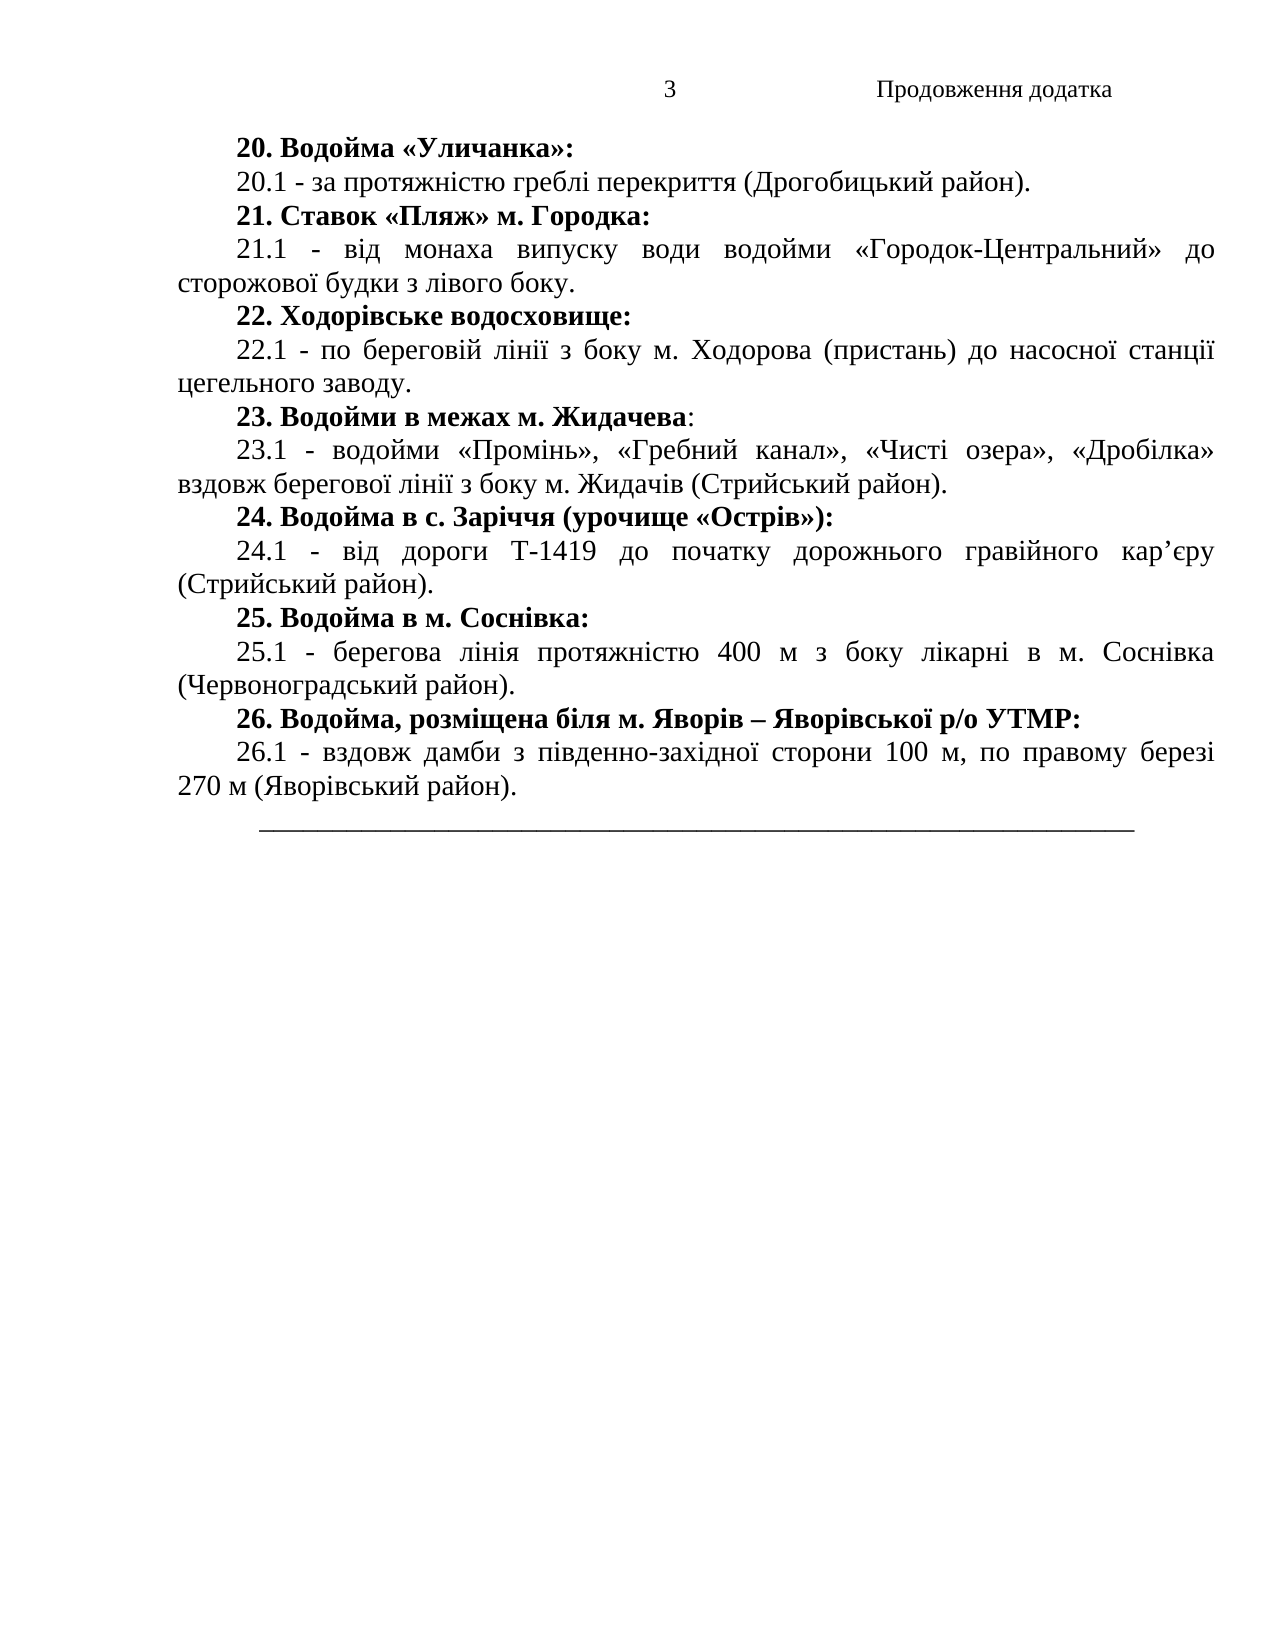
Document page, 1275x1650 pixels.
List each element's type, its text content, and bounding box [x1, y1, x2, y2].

text 24.1 - від дороги Т-1419 до початку дорожнього гравійного кар’єру (Стрийський район). [177, 533, 1216, 600]
text 25.1 - берегова лінія протяжністю 400 м з боку лікарні в м. Соснівка (Червоноградський район). [177, 634, 1216, 701]
text 21. Ставок «Пляж» м. Городка: [177, 198, 1216, 231]
text 22.1 - по береговій лінії з боку м. Ходорова (пристань) до насосної станції цегельного заводу. [177, 332, 1216, 399]
text 23. Водойми в межах м. Жидачева: [177, 399, 1216, 432]
text 20. Водойма «Уличанка»: [177, 131, 1216, 164]
text 22. Ходорівське водосховище: [177, 298, 1216, 332]
text 25. Водойма в м. Соснівка: [177, 600, 1216, 634]
text 23.1 - водойми «Промінь», «Гребний канал», «Чисті озера», «Дробілка» вздовж берегової лінії з боку м. Жидачів (Стрийський район). [177, 432, 1216, 499]
text 26. Водойма, розміщена біля м. Яворів – Яворівської р/о УТМР: [177, 701, 1216, 734]
text 20.1 - за протяжністю греблі перекриття (Дрогобицький район). [177, 164, 1216, 198]
text 24. Водойма в с. Заріччя (урочище «Острів»): [177, 499, 1216, 533]
text ____________________________________________________________ [177, 801, 1216, 835]
text 26.1 - вздовж дамби з південно-західної сторони 100 м, по правому березі 270 м (Яворівський район). [177, 734, 1216, 801]
text 21.1 - від монаха випуску води водойми «Городок-Центральний» до сторожової будки з лівого боку. [177, 231, 1216, 298]
